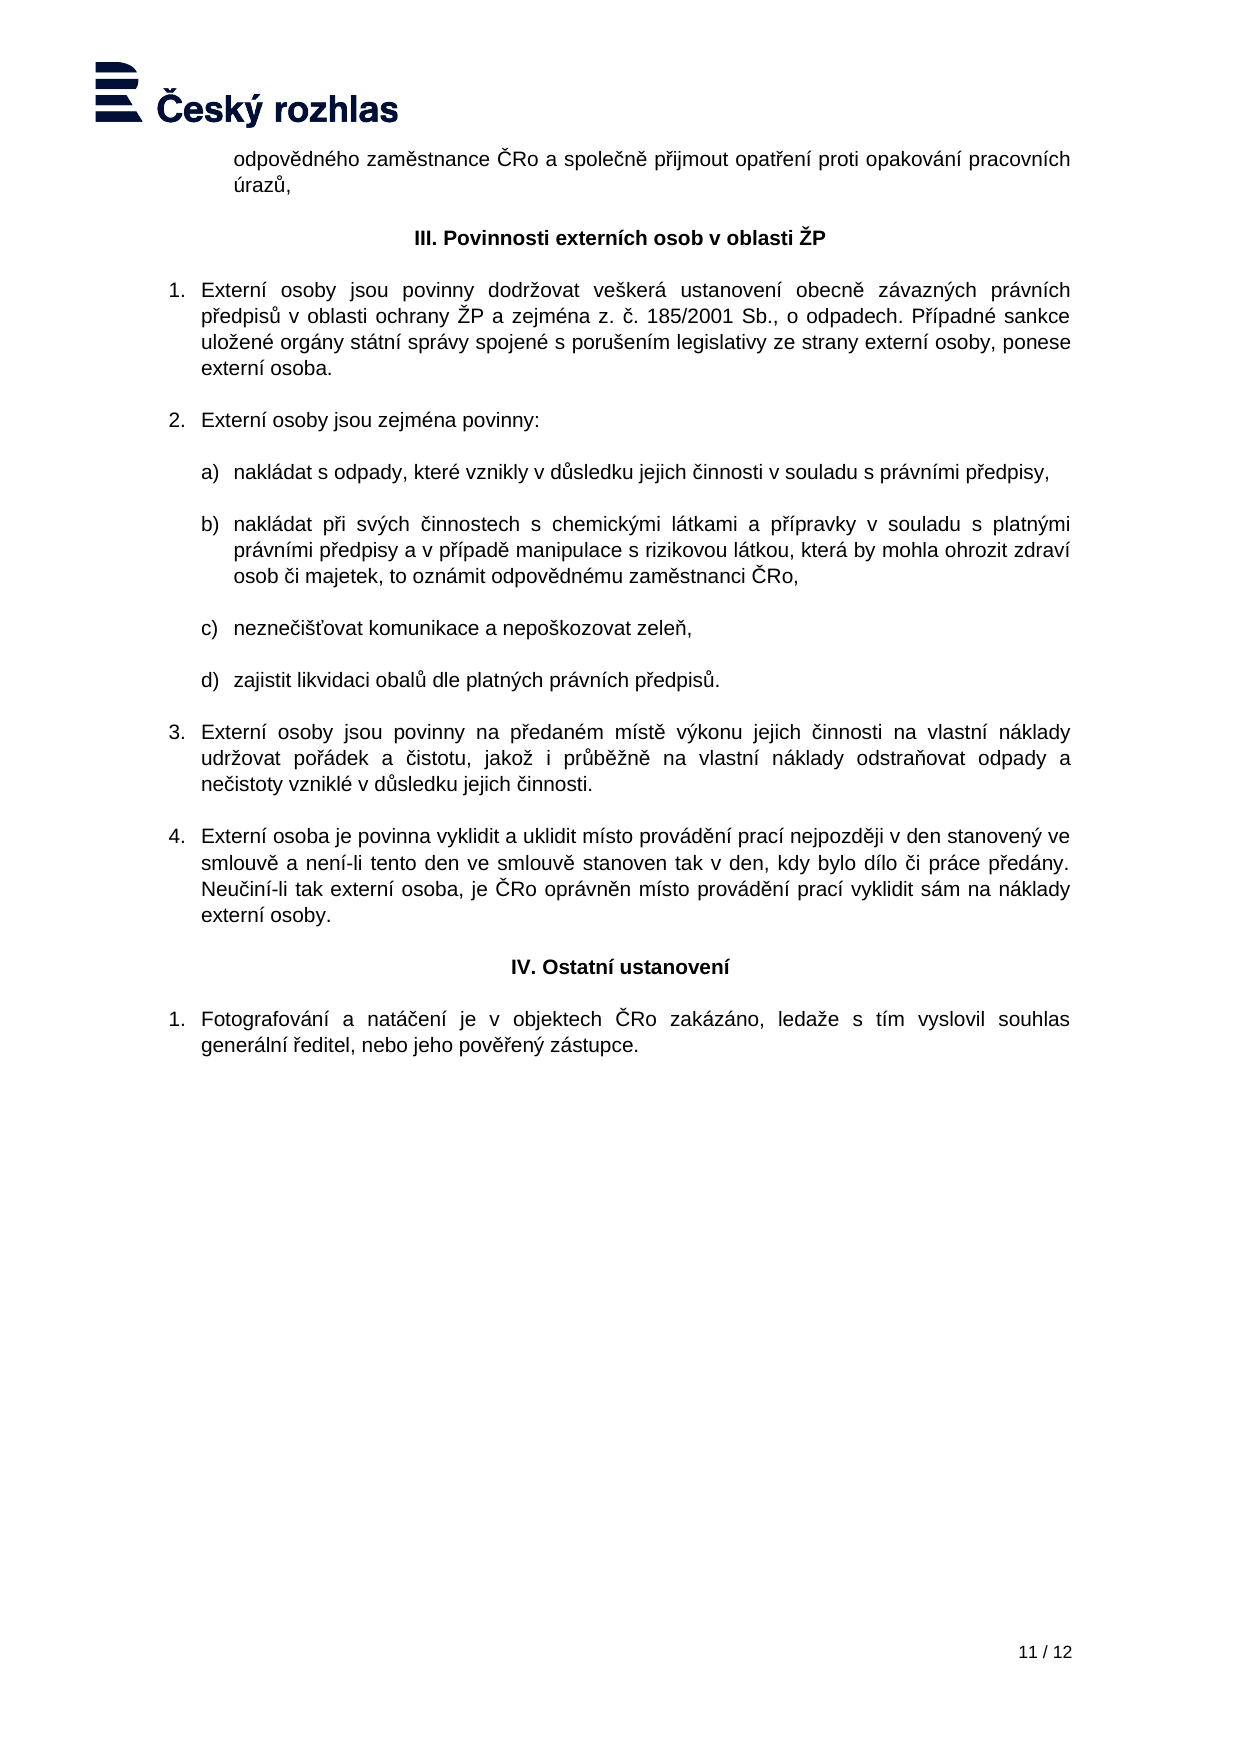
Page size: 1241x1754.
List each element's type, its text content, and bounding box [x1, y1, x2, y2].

picture [95, 62, 398, 128]
list nakládat s odpady, které vznikly v důsledku jejich činnosti v souladu s právními předpisy, [201, 458, 1072, 484]
list Externí osoby jsou zejména povinny: [168, 406, 1072, 432]
list neznečišťovat komunikace a nepoškozovat zeleň, [201, 615, 1072, 641]
list nakládat při svých činnostech s chemickými látkami a přípravky v souladu s platnými právními předpisy a v případě manipulace s rizikovou látkou, která by mohla ohrozit zdraví osob či majetek, to oznámit odpovědnému zaměstnanci ČRo, [201, 511, 1072, 589]
list Externí osoba je povinna vyklidit a uklidit místo provádění prací nejpozději v den stanovený ve smlouvě a není-li tento den ve smlouvě stanoven tak v den, kdy bylo dílo či práce předány. Neučiní-li tak externí osoba, je ČRo oprávněn místo provádění prací vyklidit sám na náklady externí osoby. [168, 823, 1072, 927]
subtitle Ostatní ustanovení [168, 953, 1072, 979]
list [201, 146, 1072, 198]
list zajistit likvidaci obalů dle platných právních předpisů. [201, 667, 1072, 693]
list Fotografování a natáčení je v objektech ČRo zakázáno, ledaže s tím vyslovil souhlas generální ředitel, nebo jeho pověřený zástupce. [168, 1005, 1072, 1057]
subtitle Povinnosti externích osob v oblasti ŽP [168, 224, 1072, 250]
list Externí osoby jsou povinny na předaném místě výkonu jejich činnosti na vlastní náklady udržovat pořádek a čistotu, jakož i průběžně na vlastní náklady odstraňovat odpady a nečistoty vzniklé v důsledku jejich činnosti. [168, 719, 1072, 797]
list Externí osoby jsou povinny dodržovat veškerá ustanovení obecně závazných právních předpisů v oblasti ochrany ŽP a zejména z. č. 185/2001 Sb., o odpadech. Případné sankce uložené orgány státní správy spojené s porušením legislativy ze strany externí osoby, ponese externí osoba. [168, 276, 1072, 380]
